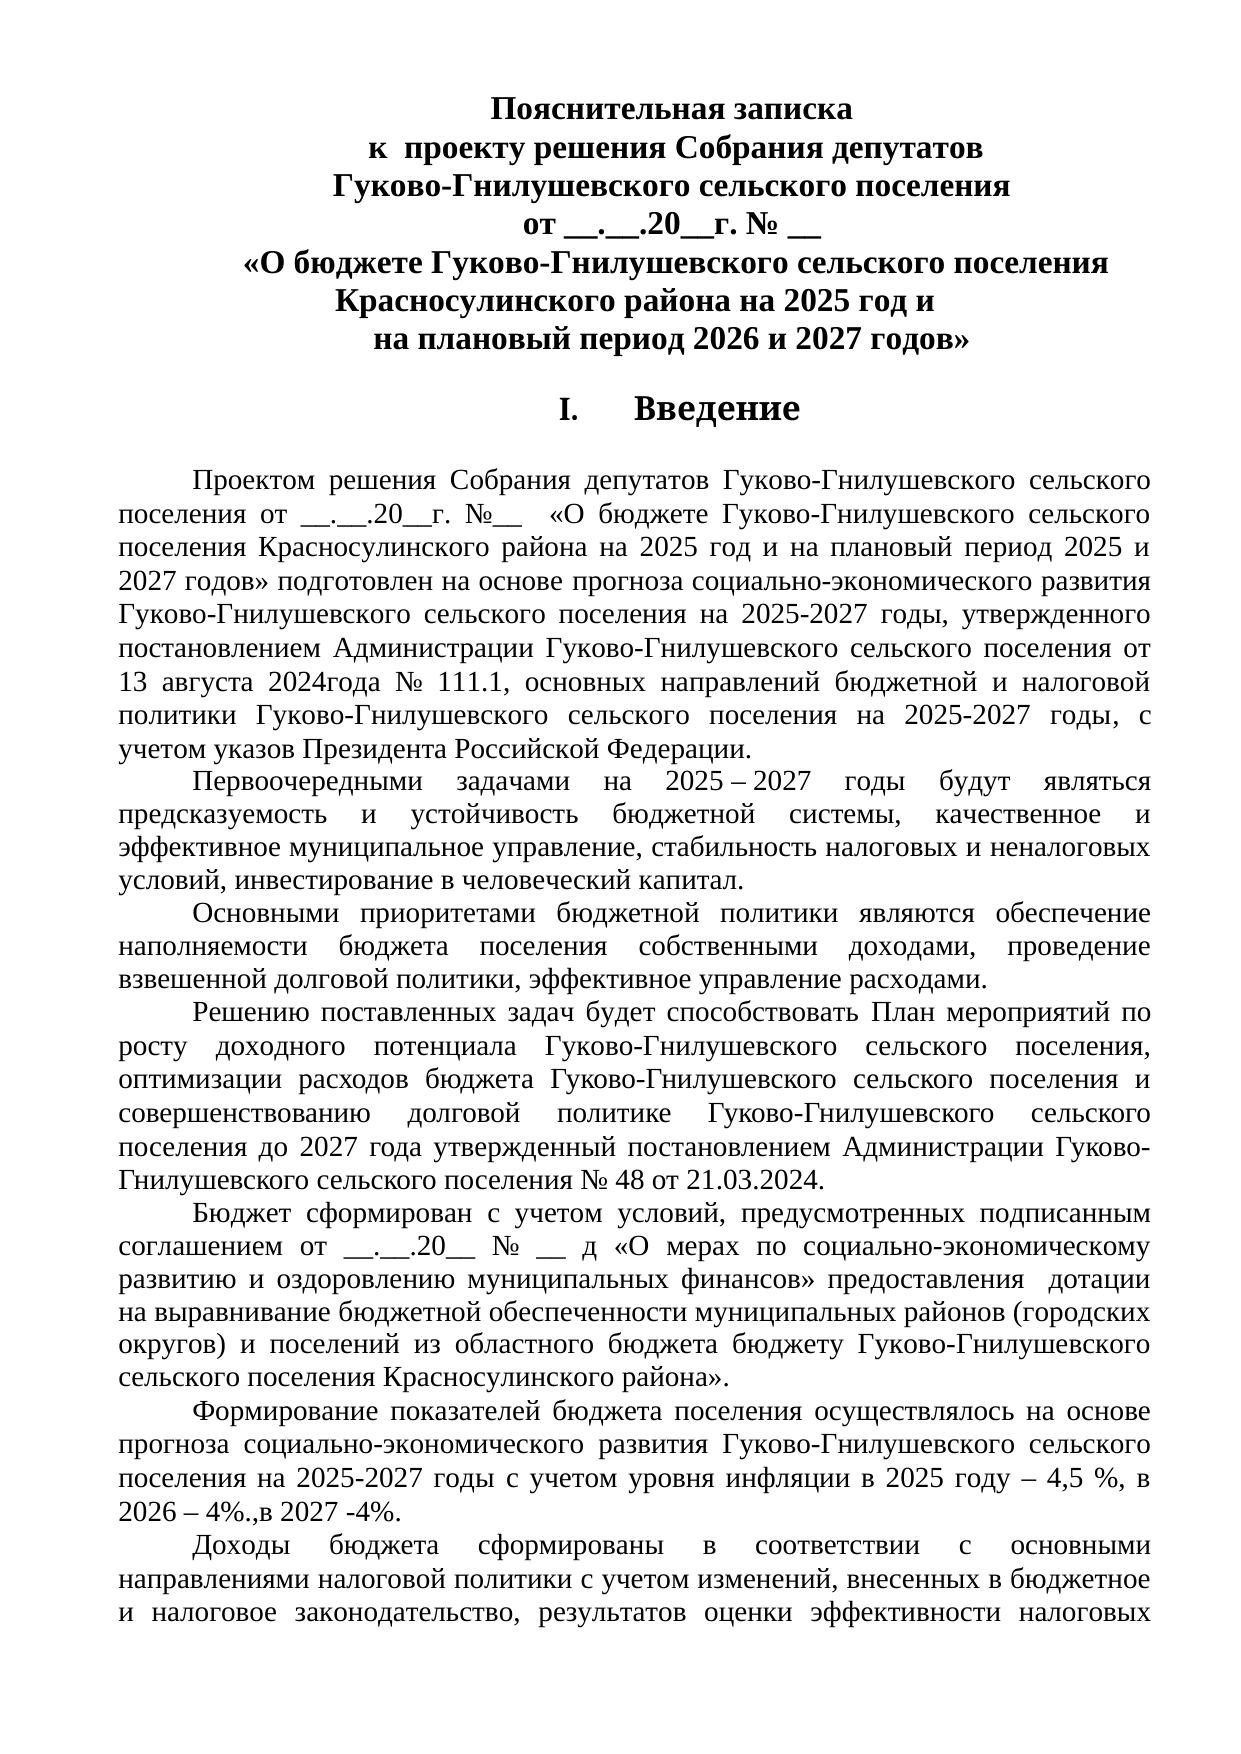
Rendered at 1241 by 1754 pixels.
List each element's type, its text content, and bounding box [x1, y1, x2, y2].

text на плановый период 2026 и 2027 годов» [118, 319, 1152, 357]
text Формирование показателей бюджета поселения осуществлялось на основе прогноза социально-экономического развития Гуково-Гнилушевского сельского поселения на 2025-2027 годы с учетом уровня инфляции в 2025 году – 4,5 %, в 2026 – 4%.,в 2027 -4%. [118, 1393, 1152, 1527]
text Бюджет сформирован с учетом условий, предусмотренных подписанным соглашением от __.__.20__ № __ д «О мерах по социально-экономическому развитию и оздоровлению муниципальных финансов» предоставления дотации на выравнивание бюджетной обеспеченности муниципальных районов (городских округов) и поселений из областного бюджета бюджету Гуково-Гнилушевского сельского поселения Красносулинского района». [118, 1196, 1152, 1393]
list Введение [559, 391, 1152, 429]
text «О бюджете Гуково-Гнилушевского сельского поселения Красносулинского района на 2025 год и [118, 242, 1152, 319]
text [118, 1527, 1152, 1628]
text к проекту решения Собрания депутатов [118, 127, 1152, 165]
text от __.__.20__г. № __ [118, 204, 1152, 242]
text Проектом решения Собрания депутатов Гуково-Гнилушевского сельского поселения от __.__.20__г. №__ «О бюджете Гуково-Гнилушевского сельского поселения Красносулинского района на 2025 год и на плановый период 2025 и 2027 годов» подготовлен на основе прогноза социально-экономического развития Гуково-Гнилушевского сельского поселения на 2025-2027 годы, утвержденного постановлением Администрации Гуково-Гнилушевского сельского поселения от 13 августа 2024года № 111.1, основных направлений бюджетной и налоговой политики Гуково-Гнилушевского сельского поселения на 2025-2027 годы, с учетом указов Президента Российской Федерации. [118, 462, 1152, 764]
text Решению поставленных задач будет способствовать План мероприятий по росту доходного потенциала Гуково-Гнилушевского сельского поселения, оптимизации расходов бюджета Гуково-Гнилушевского сельского поселения и совершенствованию долговой политике Гуково-Гнилушевского сельского поселения до 2027 года утвержденный постановлением Администрации Гуково-Гнилушевского сельского поселения № 48 от 21.03.2024. [118, 994, 1152, 1196]
text Гуково-Гнилушевского сельского поселения [118, 165, 1152, 204]
text Первоочередными задачами на 2025 – 2027 годы будут являться предсказуемость и устойчивость бюджетной системы, качественное и эффективное муниципальное управление, стабильность налоговых и неналоговых условий, инвестирование в человеческий капитал. [118, 764, 1152, 896]
text Основными приоритетами бюджетной политики являются обеспечение наполняемости бюджета поселения собственными доходами, проведение взвешенной долговой политики, эффективное управление расходами. [118, 896, 1152, 994]
text Пояснительная записка [118, 89, 1152, 127]
